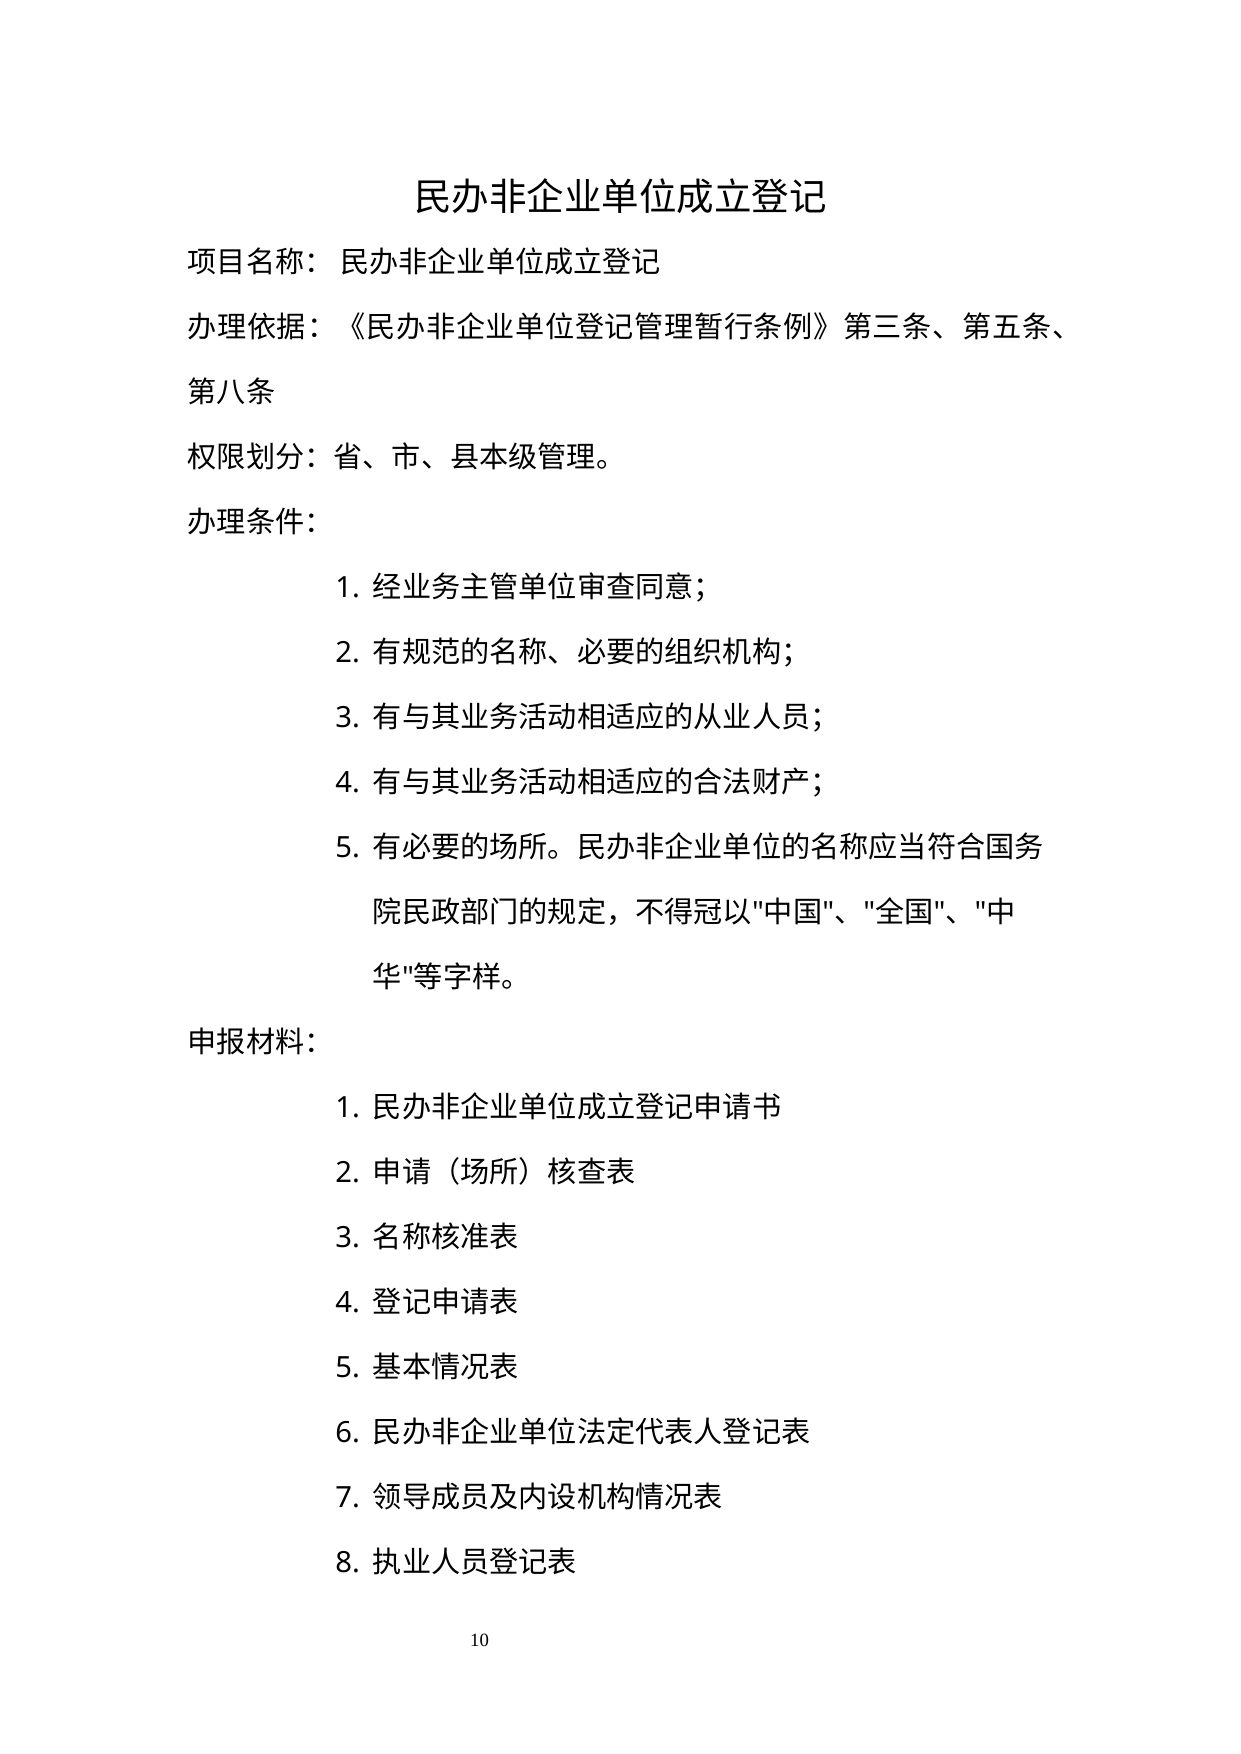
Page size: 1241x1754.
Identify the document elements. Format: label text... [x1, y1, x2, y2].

list 有必要的场所。民办非企业单位的名称应当符合国务院民政部门的规定，不得冠以"中国"、"全国"、"中华"等字样。 [335, 812, 1053, 1007]
list 申请（场所）核查表 [335, 1137, 1053, 1202]
text 办理条件： [187, 487, 1053, 552]
list 有与其业务活动相适应的合法财产； [335, 747, 1053, 812]
list 名称核准表 [335, 1202, 1053, 1267]
text 申报材料： [187, 1007, 1053, 1072]
list 经业务主管单位审查同意； [335, 552, 1053, 617]
list 基本情况表 [335, 1332, 1053, 1397]
list 有规范的名称、必要的组织机构； [335, 617, 1053, 682]
text 权限划分：省、市、县本级管理。 [187, 422, 1053, 487]
text 办理依据：《民办非企业单位登记管理暂行条例》第三条、第五条、第八条 [187, 292, 1053, 422]
list 登记申请表 [335, 1267, 1053, 1332]
text 民办非企业单位成立登记 [187, 162, 1053, 227]
list 民办非企业单位成立登记申请书 [335, 1072, 1053, 1137]
list 民办非企业单位法定代表人登记表 [335, 1397, 1053, 1462]
list 领导成员及内设机构情况表 [335, 1462, 1053, 1527]
list 有与其业务活动相适应的从业人员； [335, 682, 1053, 747]
text 项目名称： 民办非企业单位成立登记 [187, 227, 1053, 292]
list 执业人员登记表 [335, 1527, 1053, 1592]
